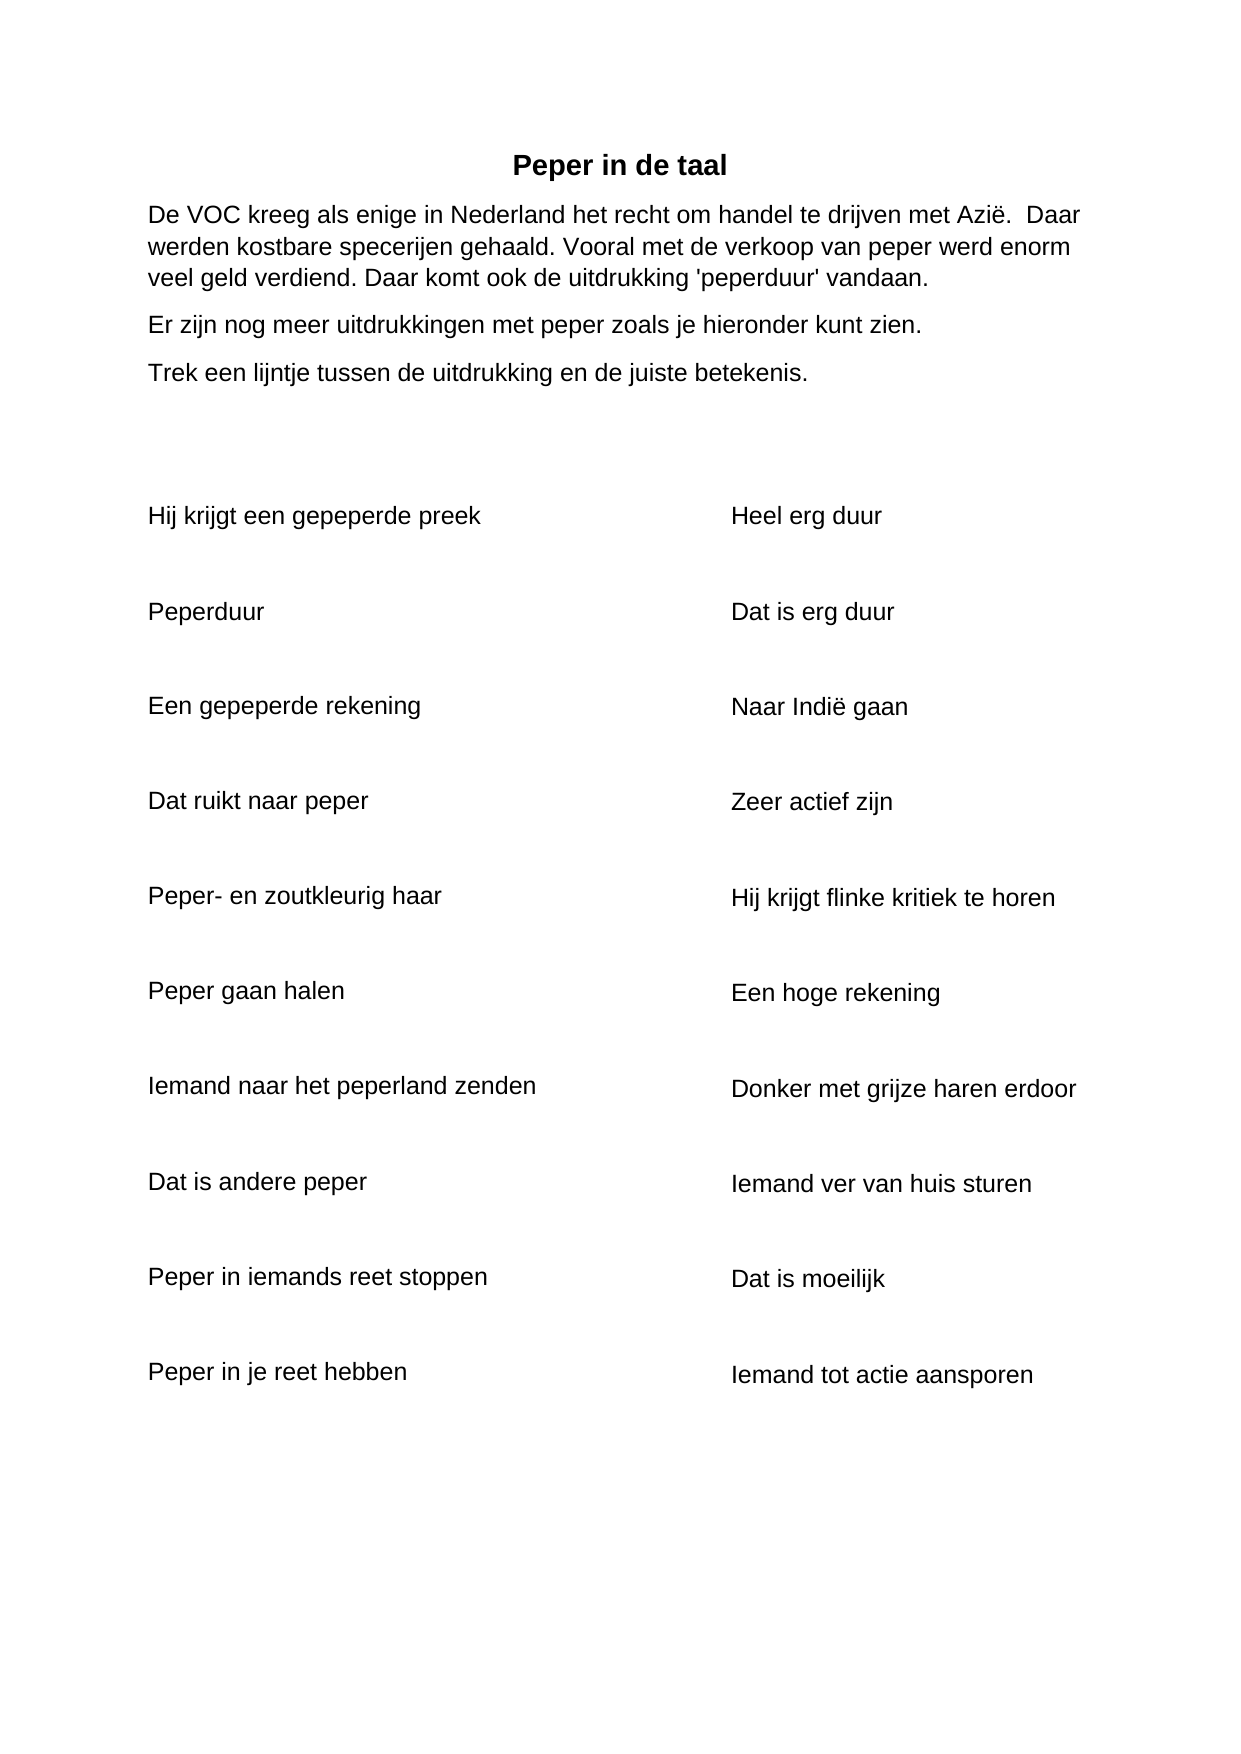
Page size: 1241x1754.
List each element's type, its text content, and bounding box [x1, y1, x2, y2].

text Peperduur [148, 596, 583, 625]
text Peper- en zoutkleurig haar [148, 881, 583, 910]
text Naar Indië gaan [657, 692, 1093, 721]
text Heel erg duur [657, 501, 1093, 530]
text Dat is andere peper [148, 1166, 583, 1195]
text Een hoge rekening [657, 978, 1093, 1007]
text Er zijn nog meer uitdrukkingen met peper zoals je hieronder kunt zien. [148, 310, 1093, 339]
text Trek een lijntje tussen de uitdrukking en de juiste betekenis. [148, 358, 1093, 387]
text Iemand ver van huis sturen [657, 1169, 1093, 1198]
text Hij krijgt flinke kritiek te horen [657, 883, 1093, 911]
text Hij krijgt een gepeperde preek [148, 501, 583, 530]
text Peper gaan halen [148, 976, 583, 1004]
text Peper in iemands reet stoppen [148, 1262, 583, 1291]
text Dat is erg duur [657, 596, 1093, 625]
text De VOC kreeg als enige in Nederland het recht om handel te drijven met Azië. Daar werden kostbare specerijen gehaald. Vooral met de verkoop van peper werd enorm veel geld verdiend. Daar komt ook de uitdrukking 'peperduur' vandaan. [148, 200, 1093, 291]
text Peper in je reet hebben [148, 1356, 583, 1385]
text Een gepeperde rekening [148, 691, 583, 720]
text Dat is moeilijk [657, 1264, 1093, 1293]
text Peper in de taal [148, 148, 1093, 181]
text Zeer actief zijn [657, 787, 1093, 816]
text Dat ruikt naar peper [148, 786, 583, 814]
text Iemand tot actie aansporen [657, 1360, 1093, 1388]
text Donker met grijze haren erdoor [731, 1073, 1093, 1102]
text Iemand naar het peperland zenden [148, 1071, 583, 1100]
